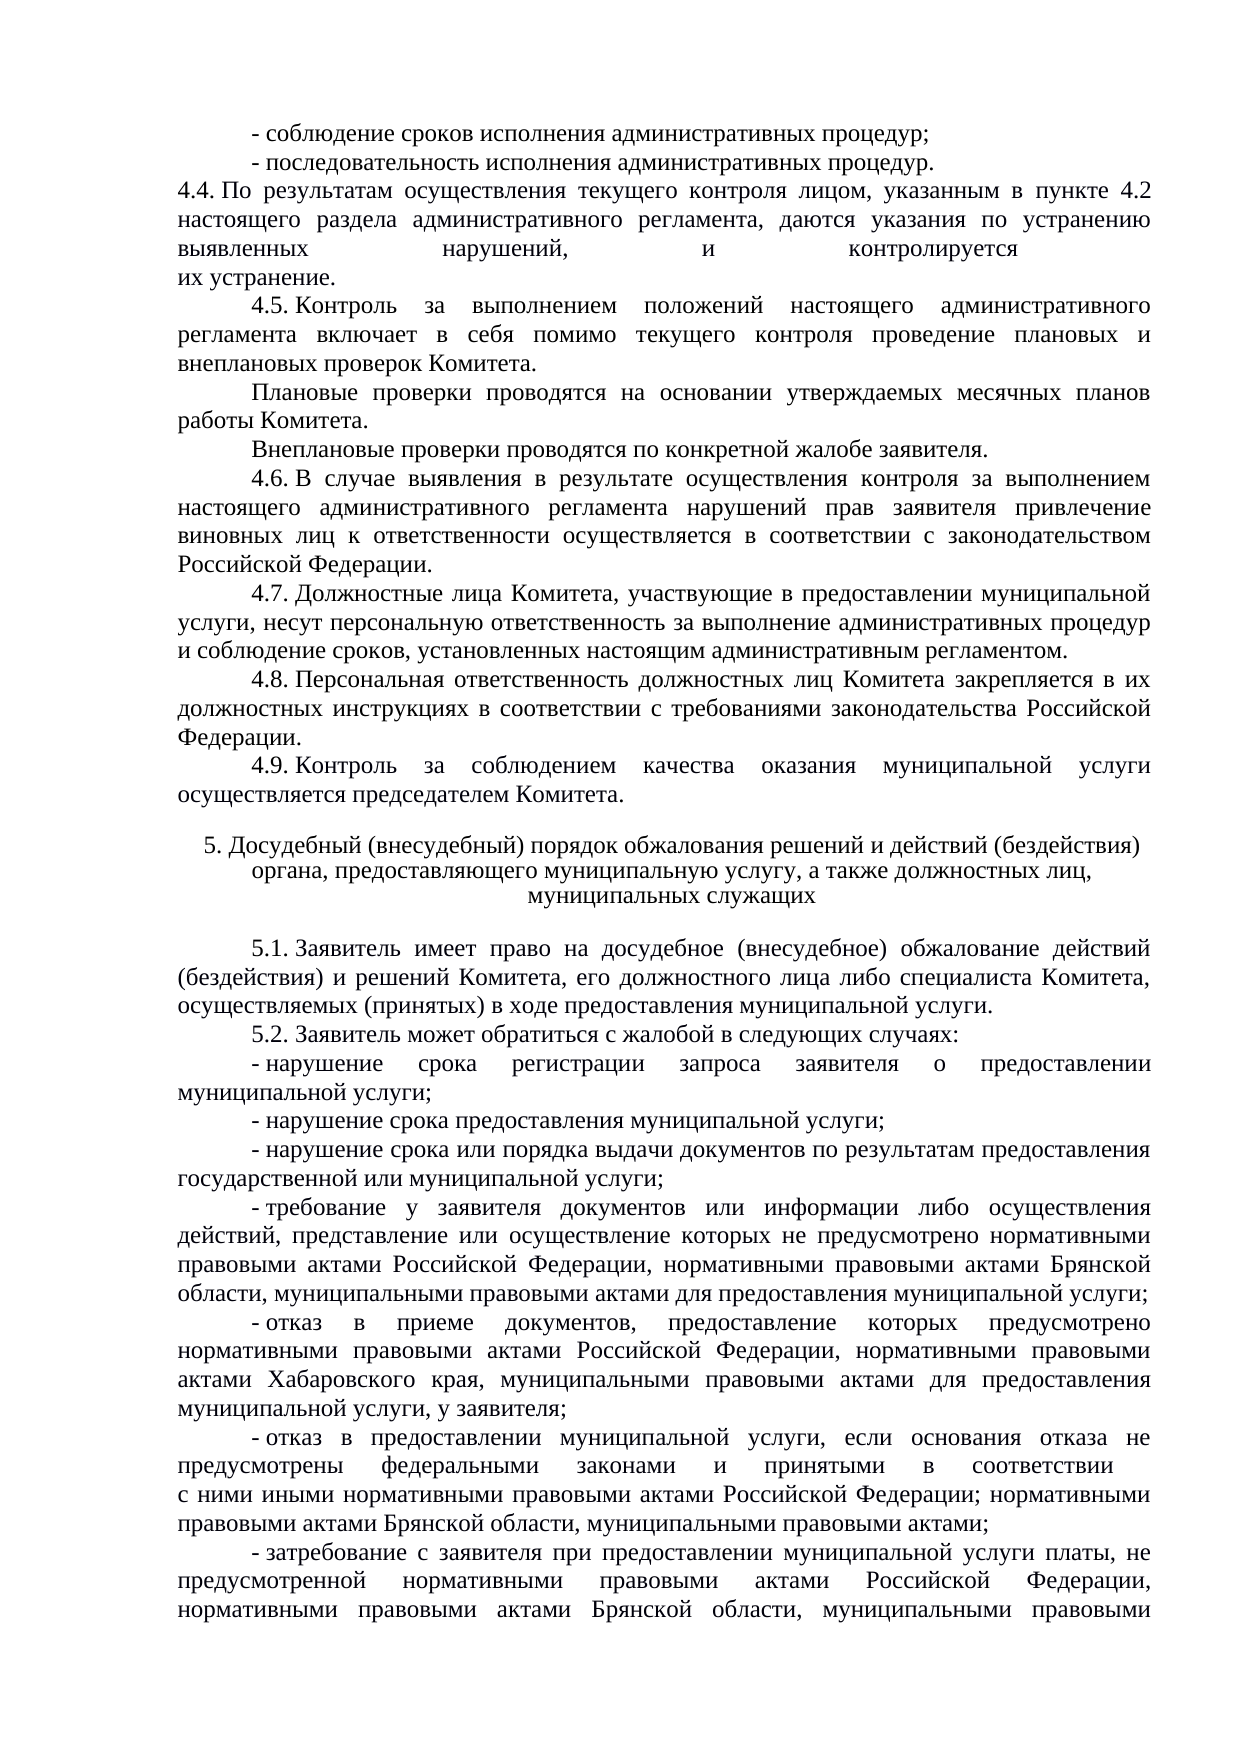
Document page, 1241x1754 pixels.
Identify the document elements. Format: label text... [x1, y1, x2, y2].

text Внеплановые проверки проводятся по конкретной жалобе заявителя. [177, 434, 1152, 463]
text 4.7. Должностные лица Комитета, участвующие в предоставлении муниципальной услуги, несут персональную ответственность за выполнение административных процедур и соблюдение сроков, установленных настоящим административным регламентом. [177, 578, 1152, 664]
text 5. Досудебный (внесудебный) порядок обжалования решений и действий (бездействия) органа, предоставляющего муниципальную услугу, а также должностных лиц, муниципальных служащих [192, 833, 1152, 908]
text - требование у заявителя документов или информации либо осуществления действий, представление или осуществление которых не предусмотрено нормативными правовыми актами Российской Федерации, нормативными правовыми актами Брянской области, муниципальными правовыми актами для предоставления муниципальной услуги; [177, 1192, 1152, 1307]
text 5.2. Заявитель может обратиться с жалобой в следующих случаях: [177, 1019, 1152, 1048]
text - отказ в приеме документов, предоставление которых предусмотрено нормативными правовыми актами Российской Федерации, нормативными правовыми актами Хабаровского края, муниципальными правовыми актами для предоставления муниципальной услуги, у заявителя; [177, 1307, 1152, 1422]
text - нарушение срока или порядка выдачи документов по результатам предоставления государственной или муниципальной услуги; [177, 1134, 1152, 1192]
text 4.9. Контроль за соблюдением качества оказания муниципальной услуги осуществляется председателем Комитета. [177, 751, 1152, 808]
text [177, 1537, 1152, 1623]
text 5.1. Заявитель имеет право на досудебное (внесудебное) обжалование действий (бездействия) и решений Комитета, его должностного лица либо специалиста Комитета, осуществляемых (принятых) в ходе предоставления муниципальной услуги. [177, 933, 1152, 1019]
text - отказ в предоставлении муниципальной услуги, если основания отказа не предусмотрены федеральными законами и принятыми в соответствии с ними иными нормативными правовыми актами Российской Федерации; нормативными правовыми актами Брянской области, муниципальными правовыми актами; [177, 1422, 1152, 1537]
text - соблюдение сроков исполнения административных процедур; [177, 118, 1152, 147]
text - нарушение срока предоставления муниципальной услуги; [177, 1106, 1152, 1134]
text - последовательность исполнения административных процедур. [177, 147, 1152, 176]
text 4.5. Контроль за выполнением положений настоящего административного регламента включает в себя помимо текущего контроля проведение плановых и внеплановых проверок Комитета. [177, 291, 1152, 377]
text 4.4. По результатам осуществления текущего контроля лицом, указанным в пункте 4.2 настоящего раздела административного регламента, даются указания по устранению выявленных нарушений, и контролируется их устранение. [177, 176, 1152, 291]
text 4.8. Персональная ответственность должностных лиц Комитета закрепляется в их должностных инструкциях в соответствии с требованиями законодательства Российской Федерации. [177, 664, 1152, 751]
text 4.6. В случае выявления в результате осуществления контроля за выполнением настоящего административного регламента нарушений прав заявителя привлечение виновных лиц к ответственности осуществляется в соответствии с законодательством Российской Федерации. [177, 463, 1152, 578]
text Плановые проверки проводятся на основании утверждаемых месячных планов работы Комитета. [177, 377, 1152, 434]
text - нарушение срока регистрации запроса заявителя о предоставлении муниципальной услуги; [177, 1048, 1152, 1106]
